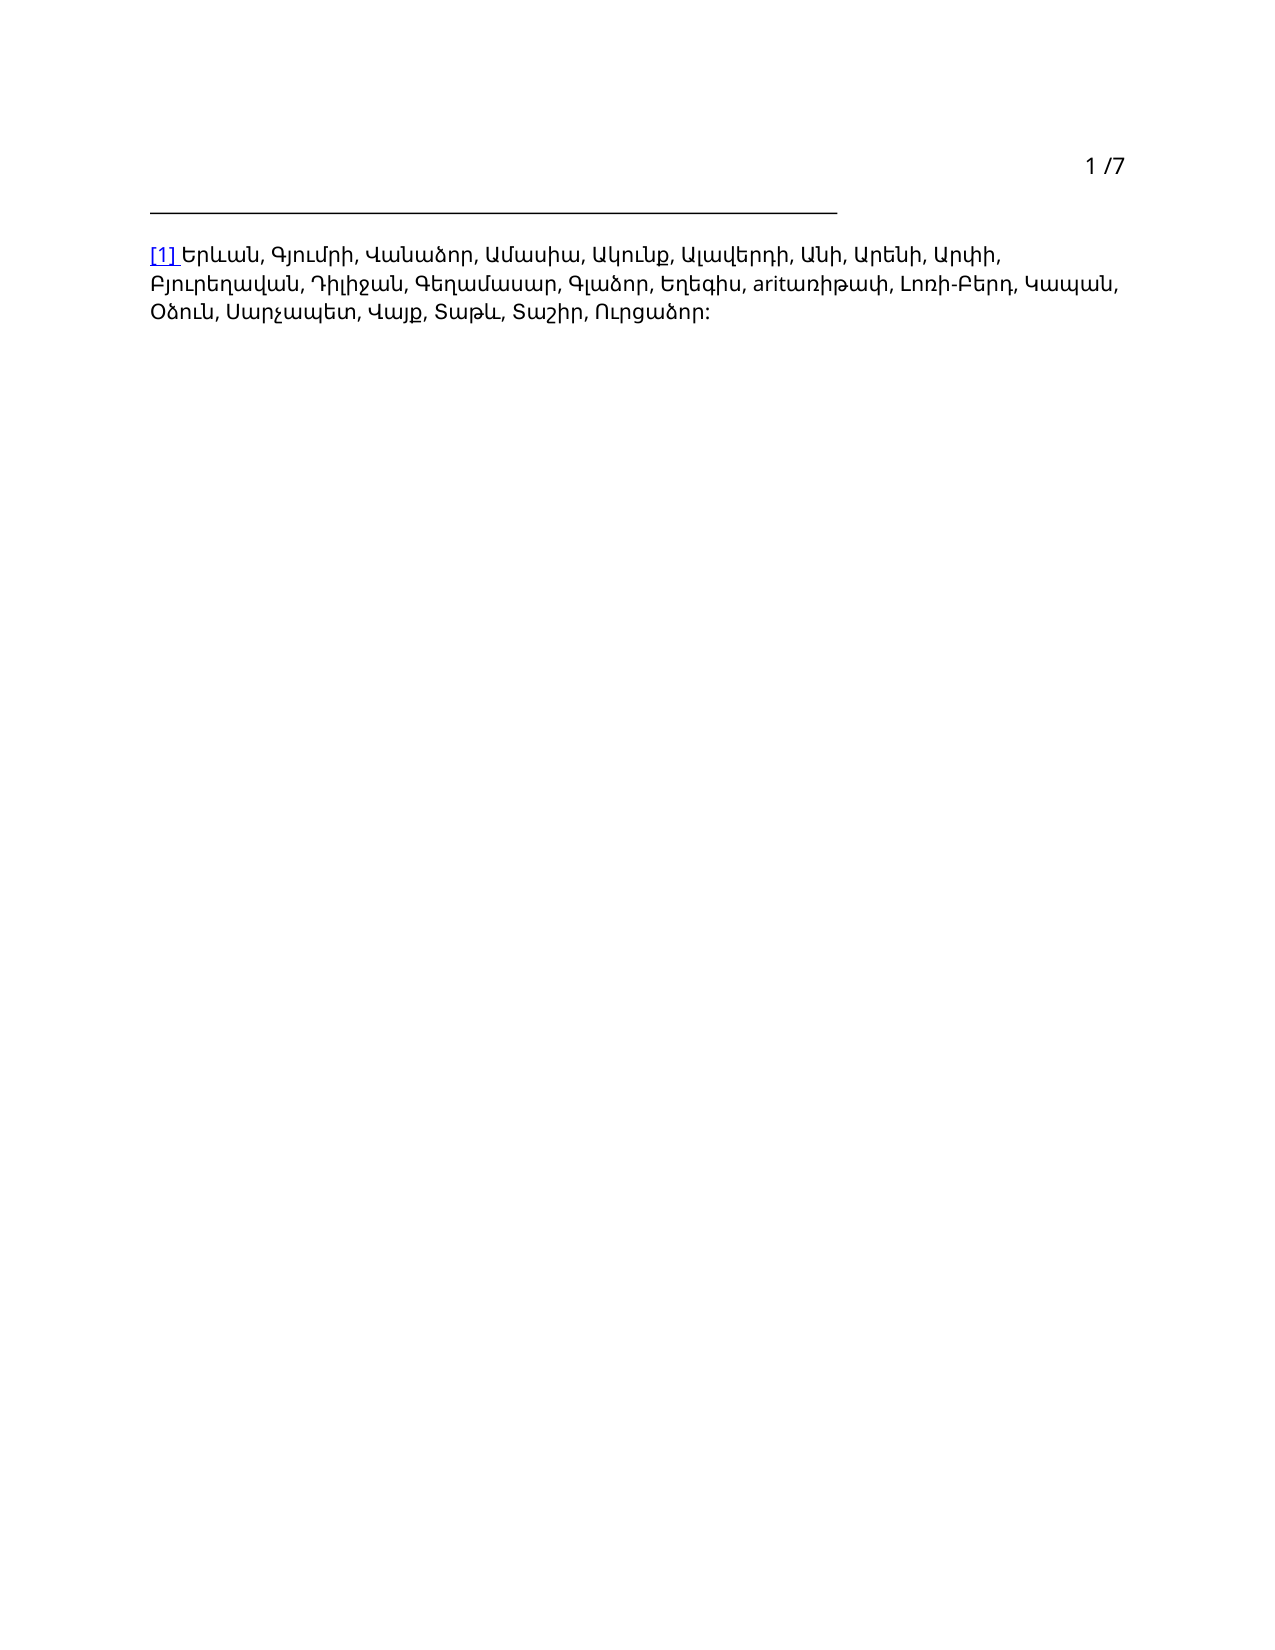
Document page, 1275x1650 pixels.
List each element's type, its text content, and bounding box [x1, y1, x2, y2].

text [1] Երևան, Գյումրի, Վանաձոր, Ամասիա, Ակունք, Ալավերդի, Անի, Արենի, Արփի, Բյուրեղավան, Դիլիջան, Գեղամասար, Գլաձոր, Եղեգիս, aritառիթափ, Լոռի-Բերդ, Կապան, Օձուն, Սարչապետ, Վայք, Տաթև, Տաշիր, Ուրցաձոր: [150, 241, 1125, 326]
text 1 /7 [150, 150, 1125, 181]
